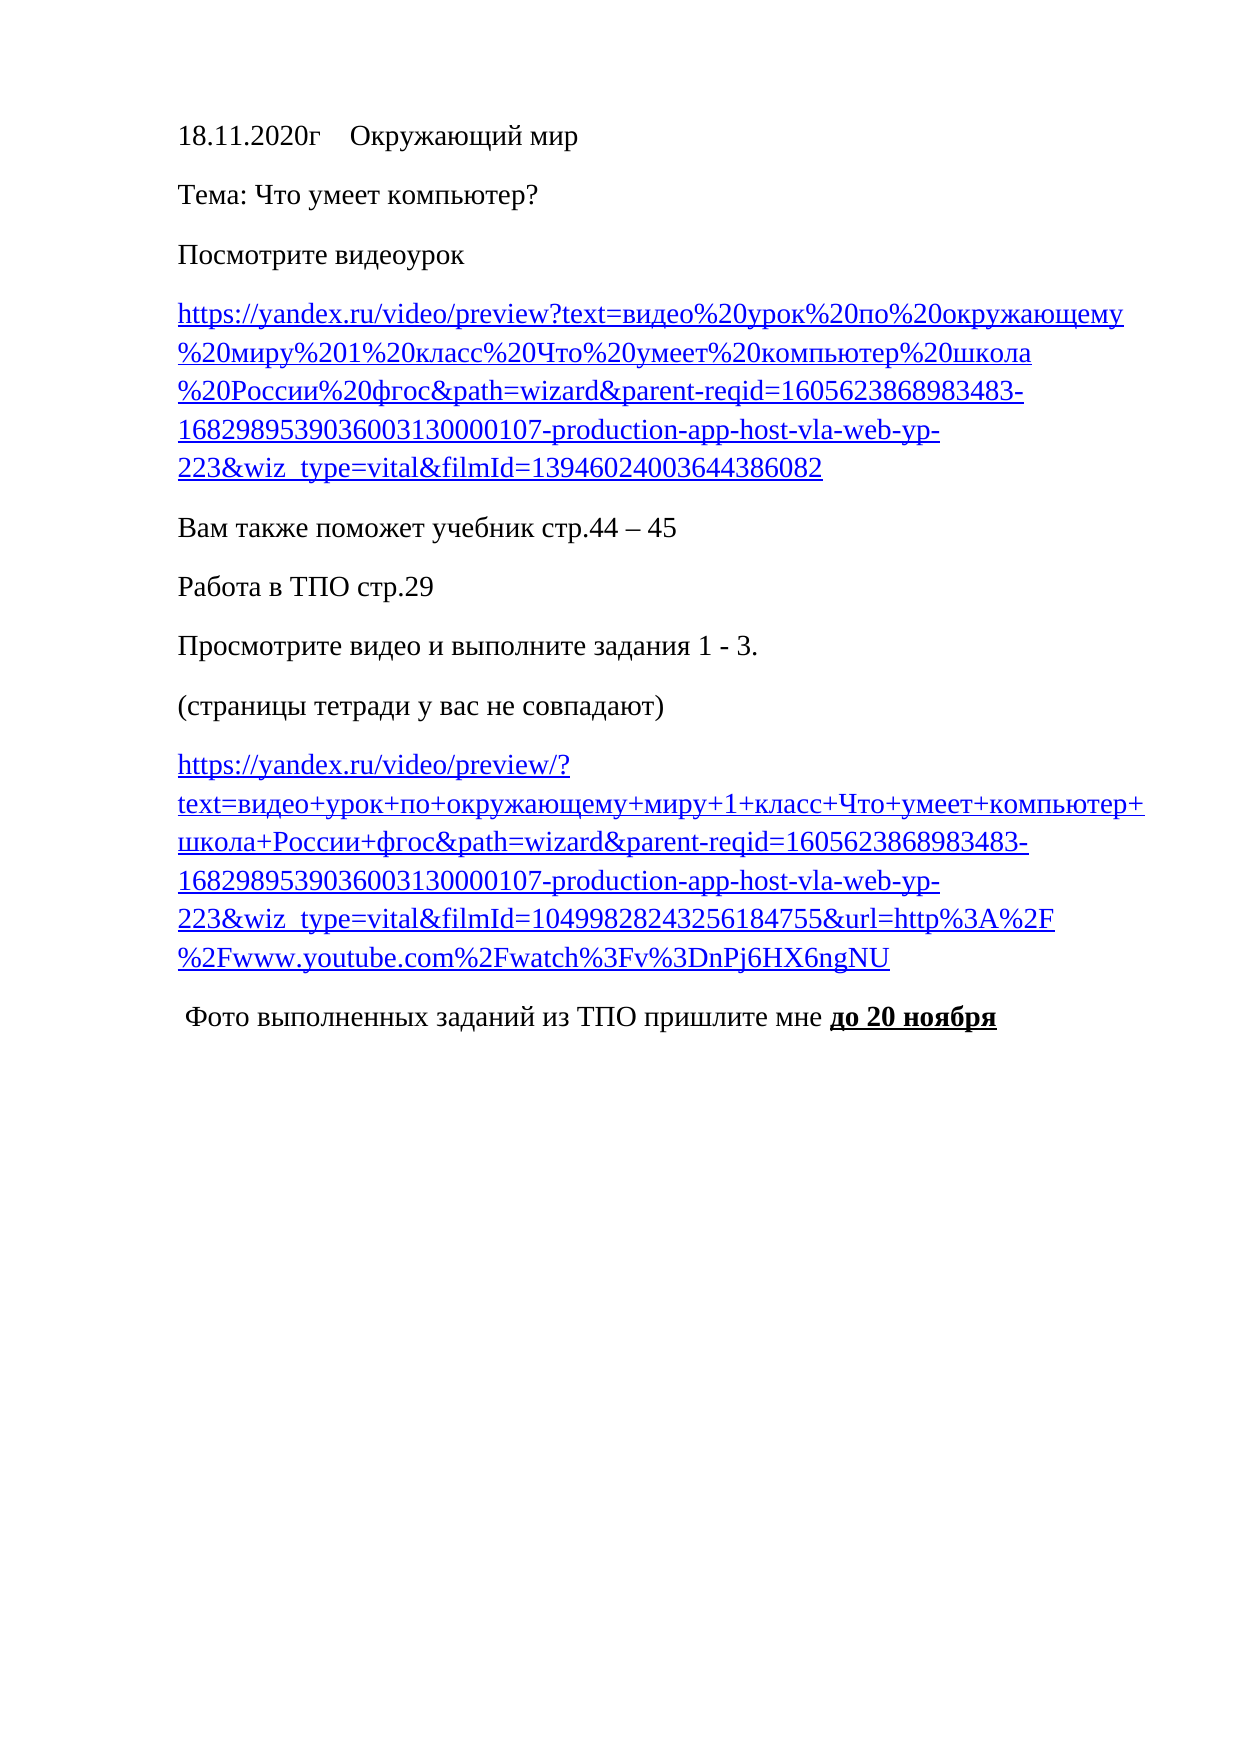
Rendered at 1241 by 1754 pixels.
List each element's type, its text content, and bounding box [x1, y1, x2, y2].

text (страницы тетради у вас не совпадают) [177, 688, 1152, 721]
text Вам также поможет учебник стр.44 – 45 [177, 510, 1152, 543]
text 18.11.2020г Окружающий мир [177, 118, 1152, 152]
text https://yandex.ru/video/preview?text=видео%20урок%20по%20окружающему%20миру%201%20класс%20Что%20умеет%20компьютер%20школа%20России%20фгос&path=wizard&parent-reqid=1605623868983483-1682989539036003130000107-production-app-host-vla-web-yp-223&wiz_type=vital&filmId=13946024003644386082 [177, 296, 1152, 484]
text Посмотрите видеоурок [177, 237, 1152, 270]
text Тема: Что умеет компьютер? [177, 177, 1152, 211]
text Просмотрите видео и выполните задания 1 - 3. [177, 628, 1152, 662]
text Работа в ТПО стр.29 [177, 569, 1152, 603]
text Фото выполненных заданий из ТПО пришлите мне до 20 ноября [177, 999, 1152, 1033]
text https://yandex.ru/video/preview/?text=видео+урок+по+окружающему+миру+1+класс+Что+умеет+компьютер+школа+России+фгос&path=wizard&parent-reqid=1605623868983483-1682989539036003130000107-production-app-host-vla-web-yp-223&wiz_type=vital&filmId=10499828243256184755&url=http%3A%2F%2Fwww.youtube.com%2Fwatch%3Fv%3DnPj6HX6ngNU [177, 747, 1152, 973]
